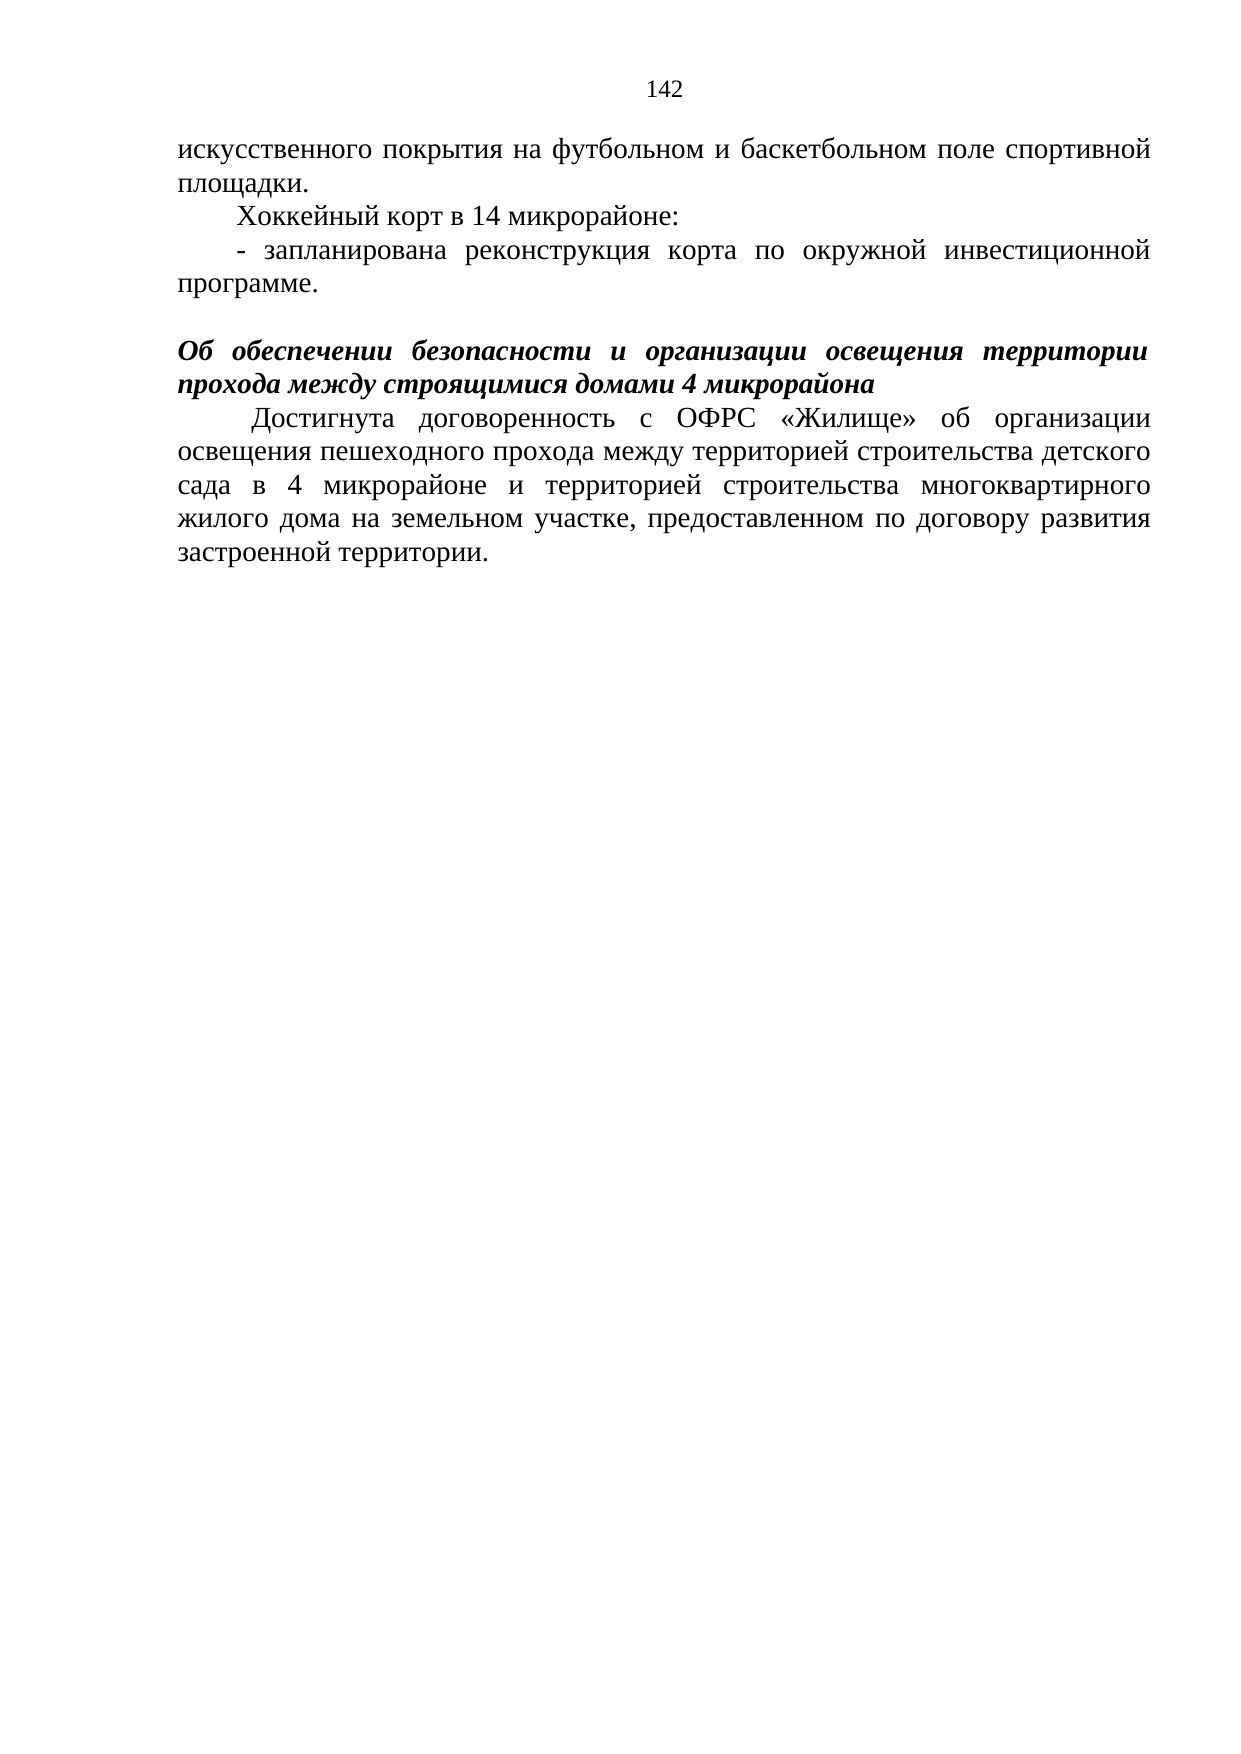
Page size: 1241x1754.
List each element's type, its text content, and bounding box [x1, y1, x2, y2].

text Хоккейный корт в 14 микрорайоне: [177, 198, 1152, 232]
text Об обеспечении безопасности и организации освещения территории прохода между строящимися домами 4 микрорайона [177, 333, 1152, 400]
text Достигнута договоренность с ОФРС «Жилище» об организации освещения пешеходного прохода между территорией строительства детского сада в 4 микрорайоне и территорией строительства многоквартирного жилого дома на земельном участке, предоставленном по договору развития застроенной территории. [177, 400, 1152, 567]
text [177, 131, 1152, 198]
text - запланирована реконструкция корта по окружной инвестиционной программе. [177, 232, 1152, 299]
